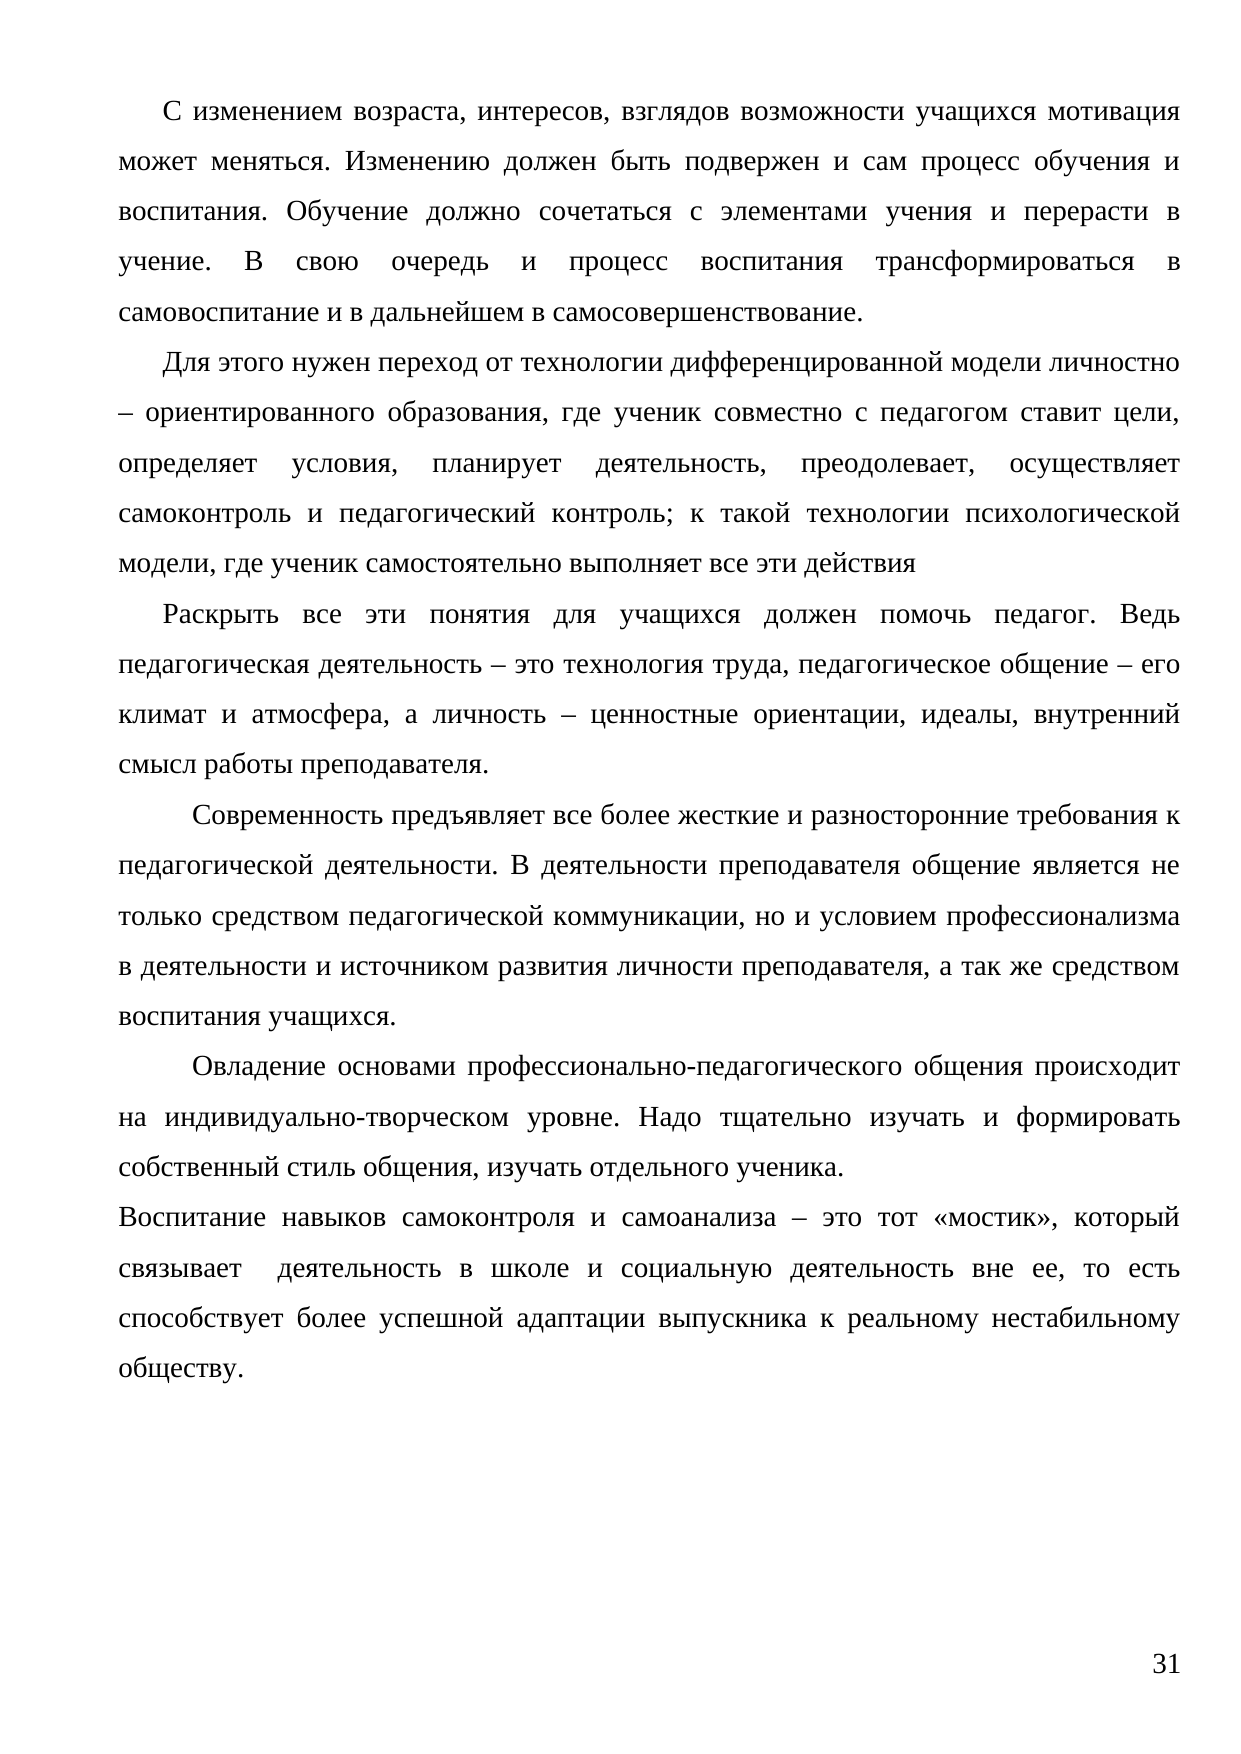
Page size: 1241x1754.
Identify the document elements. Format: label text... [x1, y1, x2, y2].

text Овладение основами профессионально-педагогического общения происходит на индивидуально-творческом уровне. Надо тщательно изучать и формировать собственный стиль общения, изучать отдельного ученика. [118, 1048, 1181, 1183]
text Современность предъявляет все более жесткие и разносторонние требования к педагогической деятельности. В деятельности преподавателя общение является не только средством педагогической коммуникации, но и условием профессионализма в деятельности и источником развития личности преподавателя, а так же средством воспитания учащихся. [118, 797, 1181, 1032]
text С изменением возраста, интересов, взглядов возможности учащихся мотивация может меняться. Изменению должен быть подвержен и сам процесс обучения и воспитания. Обучение должно сочетаться с элементами учения и перерасти в учение. В свою очередь и процесс воспитания трансформироваться в самовоспитание и в дальнейшем в самосовершенствование. [118, 93, 1181, 327]
text Раскрыть все эти понятия для учащихся должен помочь педагог. Ведь педагогическая деятельность – это технология труда, педагогическое общение – его климат и атмосфера, а личность – ценностные ориентации, идеалы, внутренний смысл работы преподавателя. [118, 596, 1181, 780]
text Для этого нужен переход от технологии дифференцированной модели личностно – ориентированного образования, где ученик совместно с педагогом ставит цели, определяет условия, планирует деятельность, преодолевает, осуществляет самоконтроль и педагогический контроль; к такой технологии психологической модели, где ученик самостоятельно выполняет все эти действия [118, 344, 1181, 579]
text Воспитание навыков самоконтроля и самоанализа – это тот «мостик», который связывает деятельность в школе и социальную деятельность вне ее, то есть способствует более успешной адаптации выпускника к реальному нестабильному обществу. [118, 1199, 1181, 1384]
